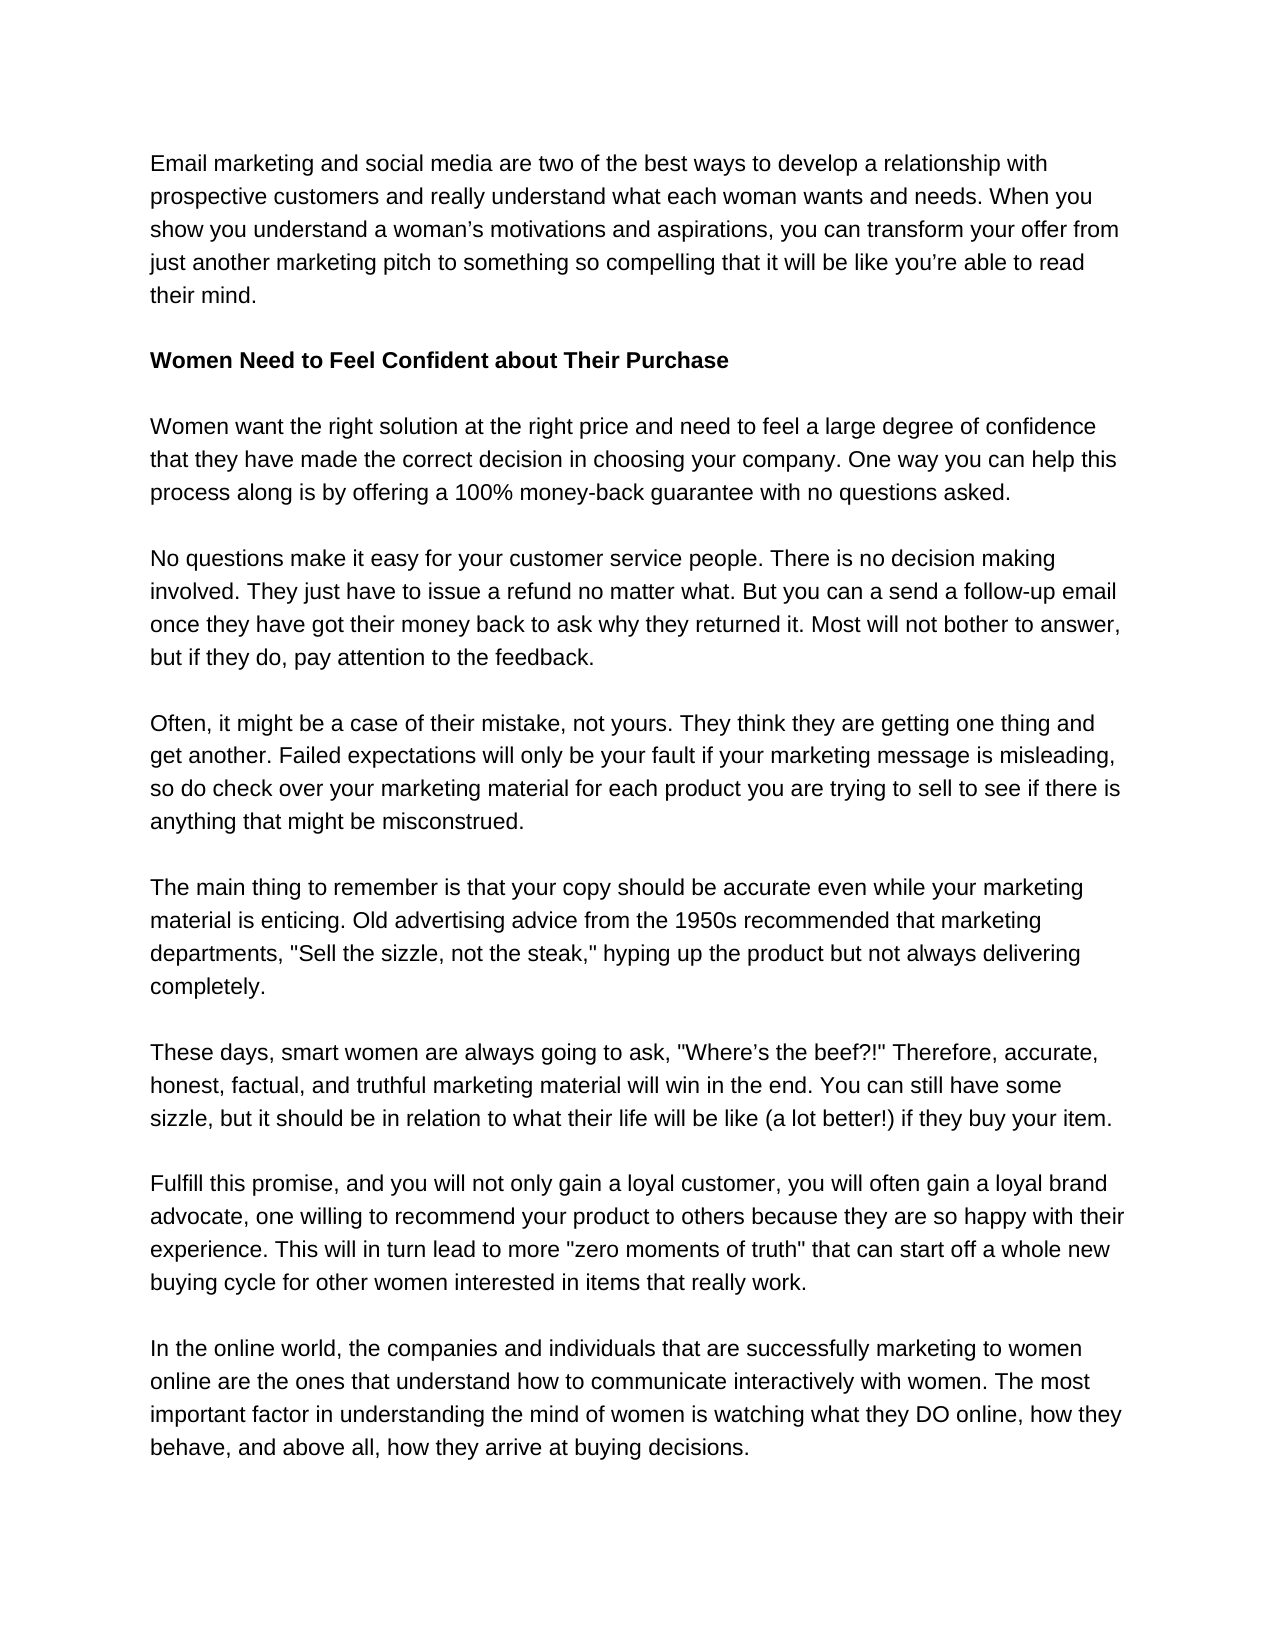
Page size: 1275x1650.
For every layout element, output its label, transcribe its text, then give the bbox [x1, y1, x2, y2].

text Women Need to Feel Confident about Their Purchase [150, 347, 1125, 374]
text Fulfill this promise, and you will not only gain a loyal customer, you will often gain a loyal brand advocate, one willing to recommend your product to others because they are so happy with their experience. This will in turn lead to more "zero moments of truth" that can start off a whole new buying cycle for other women interested in items that really work. [150, 1170, 1125, 1296]
text Women want the right solution at the right price and need to feel a large degree of confidence that they have made the correct decision in choosing your company. One way you can help this process along is by offering a 100% money-back guarantee with no questions asked. [150, 413, 1125, 506]
text These days, smart women are always going to ask, "Where’s the beef?!" Therefore, accurate, honest, factual, and truthful marketing material will win in the end. You can still have some sizzle, but it should be in relation to what their life will be like (a lot better!) if they buy your item. [150, 1039, 1125, 1131]
text Often, it might be a case of their mistake, not yours. They think they are getting one thing and get another. Failed expectations will only be your fault if your marketing message is misleading, so do check over your marketing material for each product you are trying to sell to see if there is anything that might be misconstrued. [150, 709, 1125, 835]
text No questions make it easy for your customer service people. There is no decision making involved. They just have to issue a refund no matter what. But you can a send a follow-up email once they have got their money back to ask why they returned it. Most will not bother to answer, but if they do, pay attention to the feedback. [150, 545, 1125, 670]
text Email marketing and social media are two of the best ways to develop a relationship with prospective customers and really understand what each woman wants and needs. When you show you understand a woman’s motivations and aspirations, you can transform your offer from just another marketing pitch to something so compelling that it will be like you’re able to read their mind. [150, 150, 1125, 308]
text The main thing to remember is that your copy should be accurate even while your marketing material is enticing. Old advertising advice from the 1950s recommended that marketing departments, "Sell the sizzle, not the steak," hyping up the product but not always delivering completely. [150, 874, 1125, 999]
text In the online world, the companies and individuals that are successfully marketing to women online are the ones that understand how to communicate interactively with women. The most important factor in understanding the mind of women is watching what they DO online, how they behave, and above all, how they arrive at buying decisions. [150, 1335, 1125, 1460]
